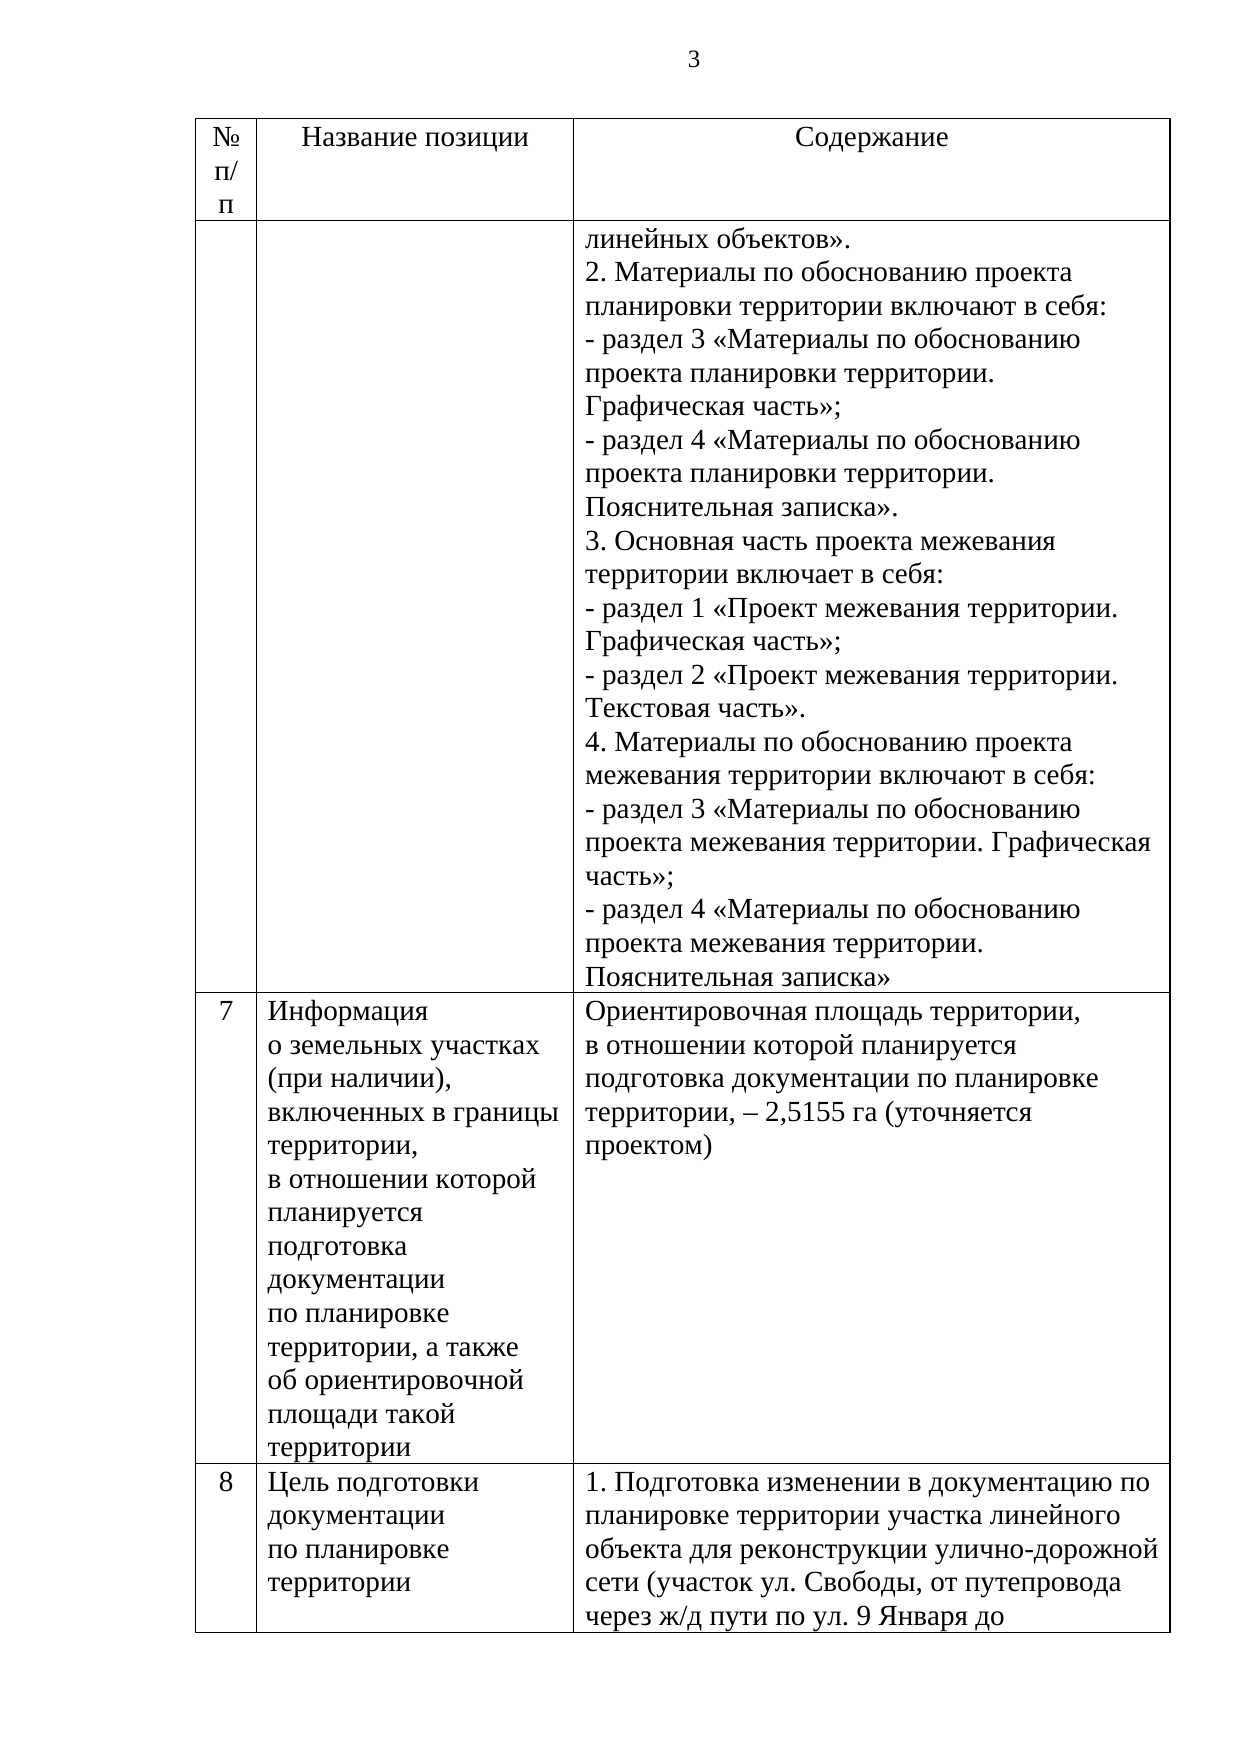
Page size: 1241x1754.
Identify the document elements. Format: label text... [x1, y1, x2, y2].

table_cell Информация о земельных участках (при наличии), включенных в границы территории, в отношении которой планируется подготовка документации по планировке территории, а также об ориентировочной площади такой территории [257, 993, 573, 1463]
table_cell 6 [196, 221, 256, 992]
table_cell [574, 1464, 1169, 1632]
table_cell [257, 1464, 573, 1632]
table_header № п/п [196, 119, 256, 220]
table_header Содержание [574, 119, 1169, 220]
table_header Название позиции [257, 119, 573, 220]
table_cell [257, 221, 573, 992]
table_cell 8 [196, 1464, 256, 1632]
table_cell Ориентировочная площадь территории, в отношении которой планируется подготовка документации по планировке территории, – 2,5155 га (уточняется проектом) [574, 993, 1169, 1463]
table_cell 7 [196, 993, 256, 1463]
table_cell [574, 221, 1169, 992]
